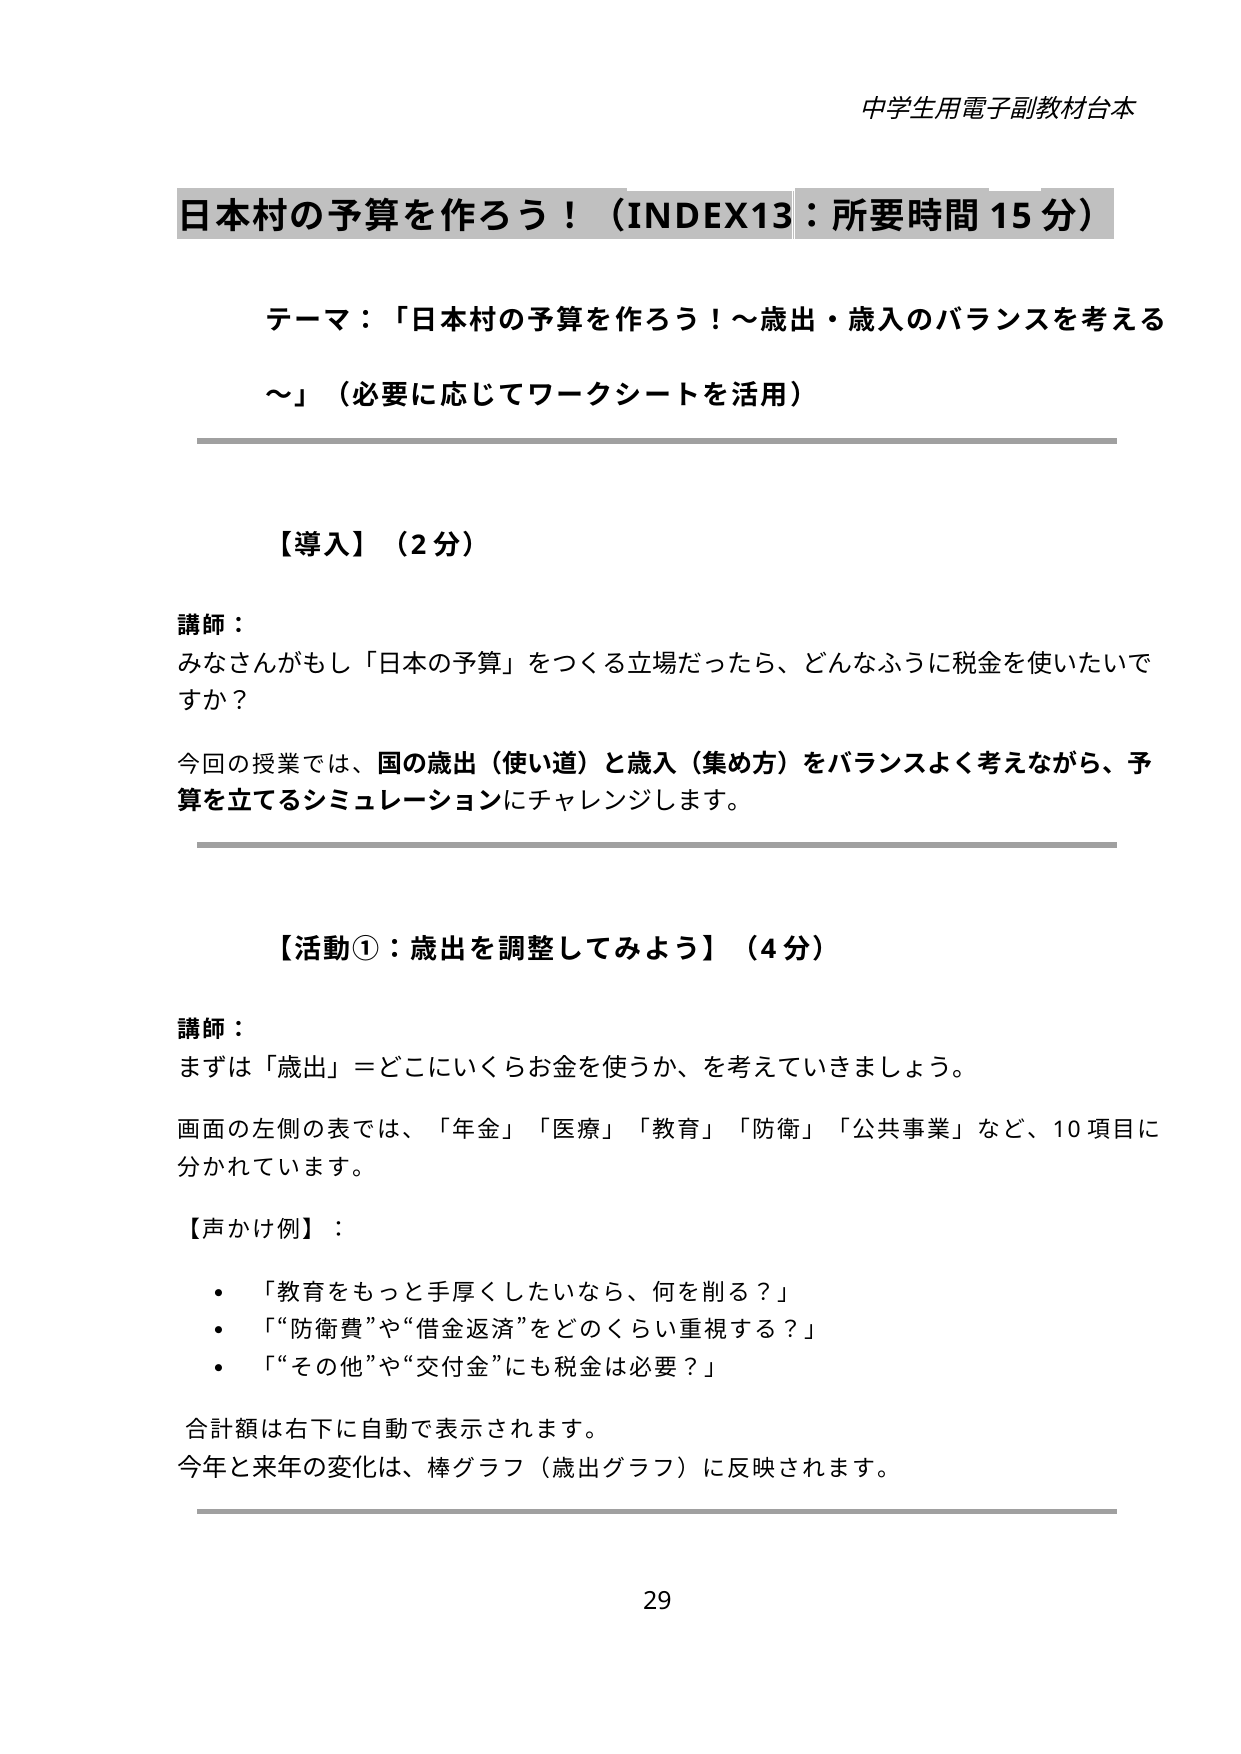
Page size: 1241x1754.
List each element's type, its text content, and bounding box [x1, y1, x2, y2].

subtitle 【活動①：歳出を調整してみよう】（4分） [265, 909, 1171, 984]
subtitle テーマ：「日本村の予算を作ろう！〜歳出・歳入のバランスを考える〜」（必要に応じてワークシートを活用） [265, 280, 1171, 430]
text 合計額は右下に自動で表示されます。 今年と来年の変化は、棒グラフ（歳出グラフ）に反映されます。 [177, 1409, 1171, 1484]
text 【声かけ例】： [177, 1209, 1171, 1247]
list 「教育をもっと手厚くしたいなら、何を削る？」 [215, 1272, 1171, 1309]
subtitle 【導入】（2分） [265, 505, 1171, 580]
list 「“その他”や“交付金”にも税金は必要？」 [215, 1347, 1171, 1384]
text 画面の左側の表では、「年金」「医療」「教育」「防衛」「公共事業」など、10項目に分かれています。 [177, 1109, 1171, 1184]
text 講師： まずは「歳出」＝どこにいくらお金を使うか、を考えていきましょう。 [177, 1009, 1171, 1084]
list 「“防衛費”や“借金返済”をどのくらい重視する？」 [215, 1309, 1171, 1347]
text 講師： みなさんがもし「日本の予算」をつくる立場だったら、どんなふうに税金を使いたいですか？ [177, 605, 1171, 717]
text 今回の授業では、国の歳出（使い道）と歳入（集め方）をバランスよく考えながら、予算を立てるシミュレーションにチャレンジします。 [177, 742, 1171, 817]
subtitle 日本村の予算を作ろう！（INDEX13：所要時間15分） [177, 176, 1171, 251]
